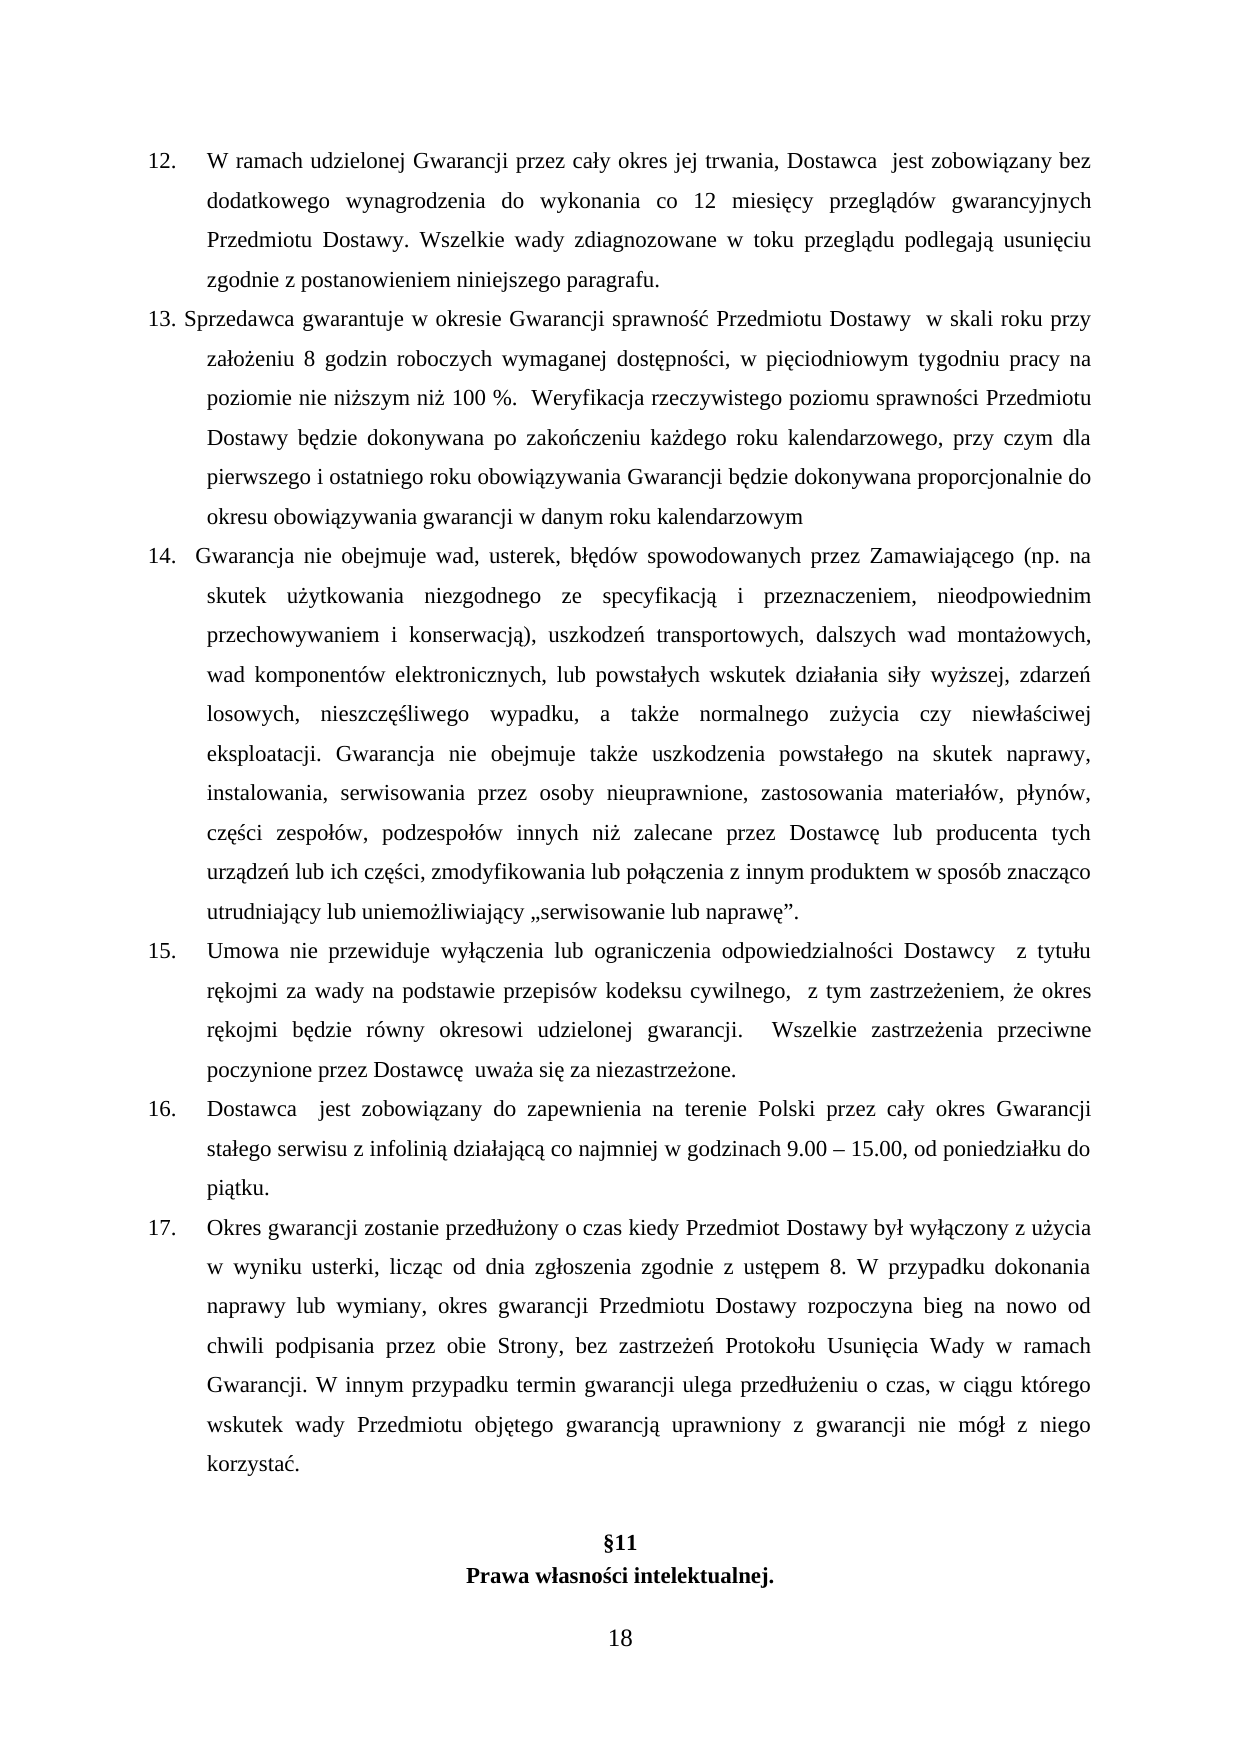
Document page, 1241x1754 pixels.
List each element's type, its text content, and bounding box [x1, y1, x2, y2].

text §11 [148, 1523, 1093, 1557]
text 12. W ramach udzielonej Gwarancji przez cały okres jej trwania, Dostawca jest zobowiązany bez dodatkowego wynagrodzenia do wykonania co 12 miesięcy przeglądów gwarancyjnych Przedmiotu Dostawy. Wszelkie wady zdiagnozowane w toku przeglądu podlegają usunięciu zgodnie z postanowieniem niniejszego paragrafu. [148, 148, 1093, 292]
text Prawa własności intelektualnej. [148, 1557, 1093, 1590]
text 17. Okres gwarancji zostanie przedłużony o czas kiedy Przedmiot Dostawy był wyłączony z użycia w wyniku usterki, licząc od dnia zgłoszenia zgodnie z ustępem 8. W przypadku dokonania naprawy lub wymiany, okres gwarancji Przedmiotu Dostawy rozpoczyna bieg na nowo od chwili podpisania przez obie Strony, bez zastrzeżeń Protokołu Usunięcia Wady w ramach Gwarancji. W innym przypadku termin gwarancji ulega przedłużeniu o czas, w ciągu którego wskutek wady Przedmiotu objętego gwarancją uprawniony z gwarancji nie mógł z niego korzystać. [148, 1213, 1093, 1477]
text 14. Gwarancja nie obejmuje wad, usterek, błędów spowodowanych przez Zamawiającego (np. na skutek użytkowania niezgodnego ze specyfikacją i przeznaczeniem, nieodpowiednim przechowywaniem i konserwacją), uszkodzeń transportowych, dalszych wad montażowych, wad komponentów elektronicznych, lub powstałych wskutek działania siły wyższej, zdarzeń losowych, nieszczęśliwego wypadku, a także normalnego zużycia czy niewłaściwej eksploatacji. Gwarancja nie obejmuje także uszkodzenia powstałego na skutek naprawy, instalowania, serwisowania przez osoby nieuprawnione, zastosowania materiałów, płynów, części zespołów, podzespołów innych niż zalecane przez Dostawcę lub producenta tych urządzeń lub ich części, zmodyfikowania lub połączenia z innym produktem w sposób znacząco utrudniający lub uniemożliwiający „serwisowanie lub naprawę”. [148, 542, 1093, 924]
text 15. Umowa nie przewiduje wyłączenia lub ograniczenia odpowiedzialności Dostawcy z tytułu rękojmi za wady na podstawie przepisów kodeksu cywilnego, z tym zastrzeżeniem, że okres rękojmi będzie równy okresowi udzielonej gwarancji. Wszelkie zastrzeżenia przeciwne poczynione przez Dostawcę uważa się za niezastrzeżone. [148, 937, 1093, 1082]
text 13. Sprzedawca gwarantuje w okresie Gwarancji sprawność Przedmiotu Dostawy w skali roku przy założeniu 8 godzin roboczych wymaganej dostępności, w pięciodniowym tygodniu pracy na poziomie nie niższym niż 100 %. Weryfikacja rzeczywistego poziomu sprawności Przedmiotu Dostawy będzie dokonywana po zakończeniu każdego roku kalendarzowego, przy czym dla pierwszego i ostatniego roku obowiązywania Gwarancji będzie dokonywana proporcjonalnie do okresu obowiązywania gwarancji w danym roku kalendarzowym [148, 306, 1093, 529]
text 16. Dostawca jest zobowiązany do zapewnienia na terenie Polski przez cały okres Gwarancji stałego serwisu z infolinią działającą co najmniej w godzinach 9.00 – 15.00, od poniedziałku do piątku. [148, 1095, 1093, 1200]
